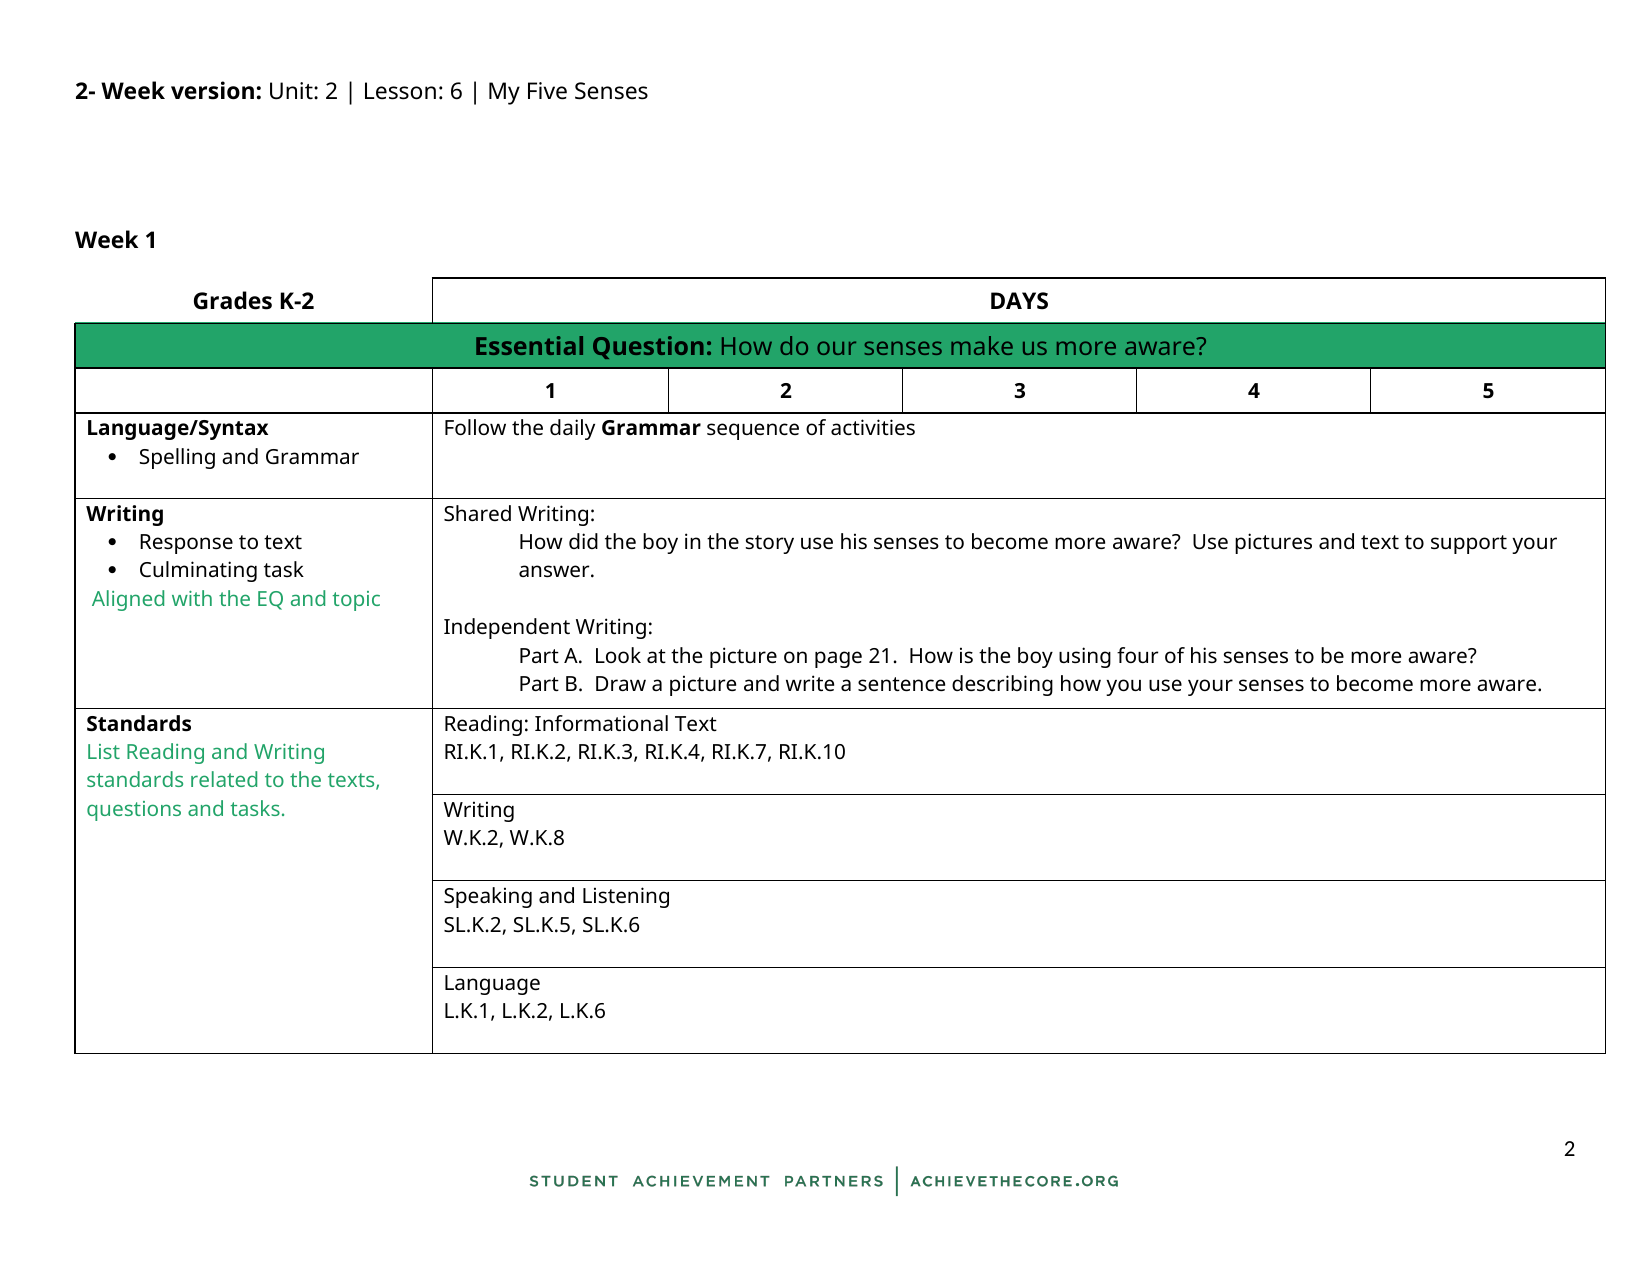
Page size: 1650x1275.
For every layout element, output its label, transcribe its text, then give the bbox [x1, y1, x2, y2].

table_cell [76, 369, 432, 412]
table_cell Shared Writing: How did the boy in the story use his senses to become more aware? Use pictures and text to support your answer. Independent Writing: Part A. Look at the picture on page 21. How is the boy using four of his senses to be more aware? Part B. Draw a picture and write a sentence describing how you use your senses to become more aware. [433, 499, 1605, 708]
table_cell Writing W.K.2, W.K.8 [433, 795, 1605, 880]
table_cell Speaking and Listening SL.K.2, SL.K.5, SL.K.6 [433, 881, 1605, 967]
table_header DAYS [433, 279, 1605, 322]
table_header Grades K-2 [75, 277, 432, 322]
table_cell Follow the daily Grammar sequence of activities [433, 414, 1605, 498]
table_cell 4 [1137, 369, 1370, 412]
table_cell 5 [1371, 369, 1605, 412]
table_cell Language/Syntax Spelling and Grammar [76, 414, 432, 498]
table_cell 3 [903, 369, 1136, 412]
table_cell 2 [669, 369, 902, 412]
table_cell Reading: Informational Text RI.K.1, RI.K.2, RI.K.3, RI.K.4, RI.K.7, RI.K.10 [433, 709, 1605, 794]
table_cell Writing Response to text Culminating task Aligned with the EQ and topic [76, 499, 432, 708]
text Week 1 [75, 223, 1575, 255]
table_cell Essential Question: How do our senses make us more aware? [76, 324, 1605, 367]
table_cell Language L.K.1, L.K.2, L.K.6 [433, 968, 1605, 1053]
table_cell 1 [433, 369, 668, 412]
table_cell Standards List Reading and Writing standards related to the texts, questions and tasks. [76, 709, 432, 1053]
picture [516, 1162, 1134, 1200]
